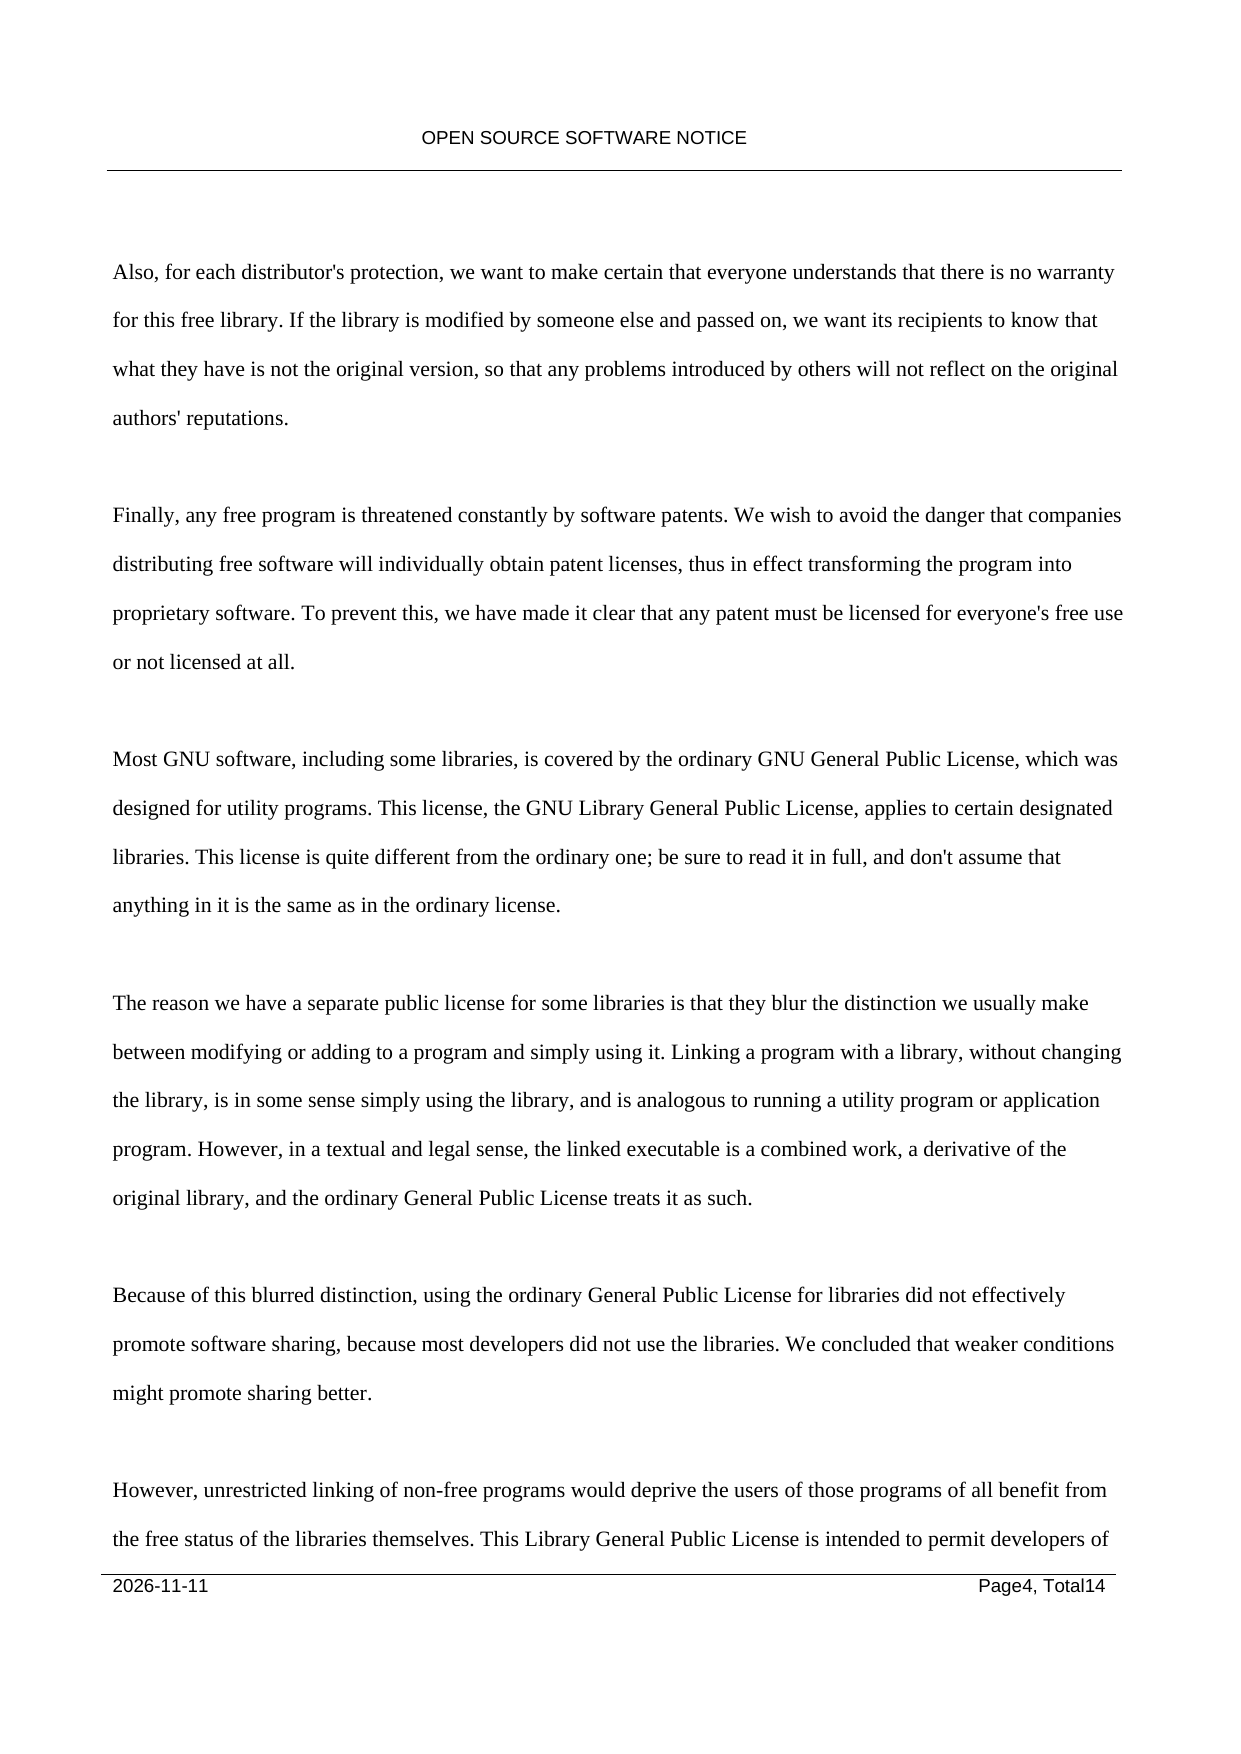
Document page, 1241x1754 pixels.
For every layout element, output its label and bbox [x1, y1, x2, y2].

text [112, 206, 1128, 1555]
